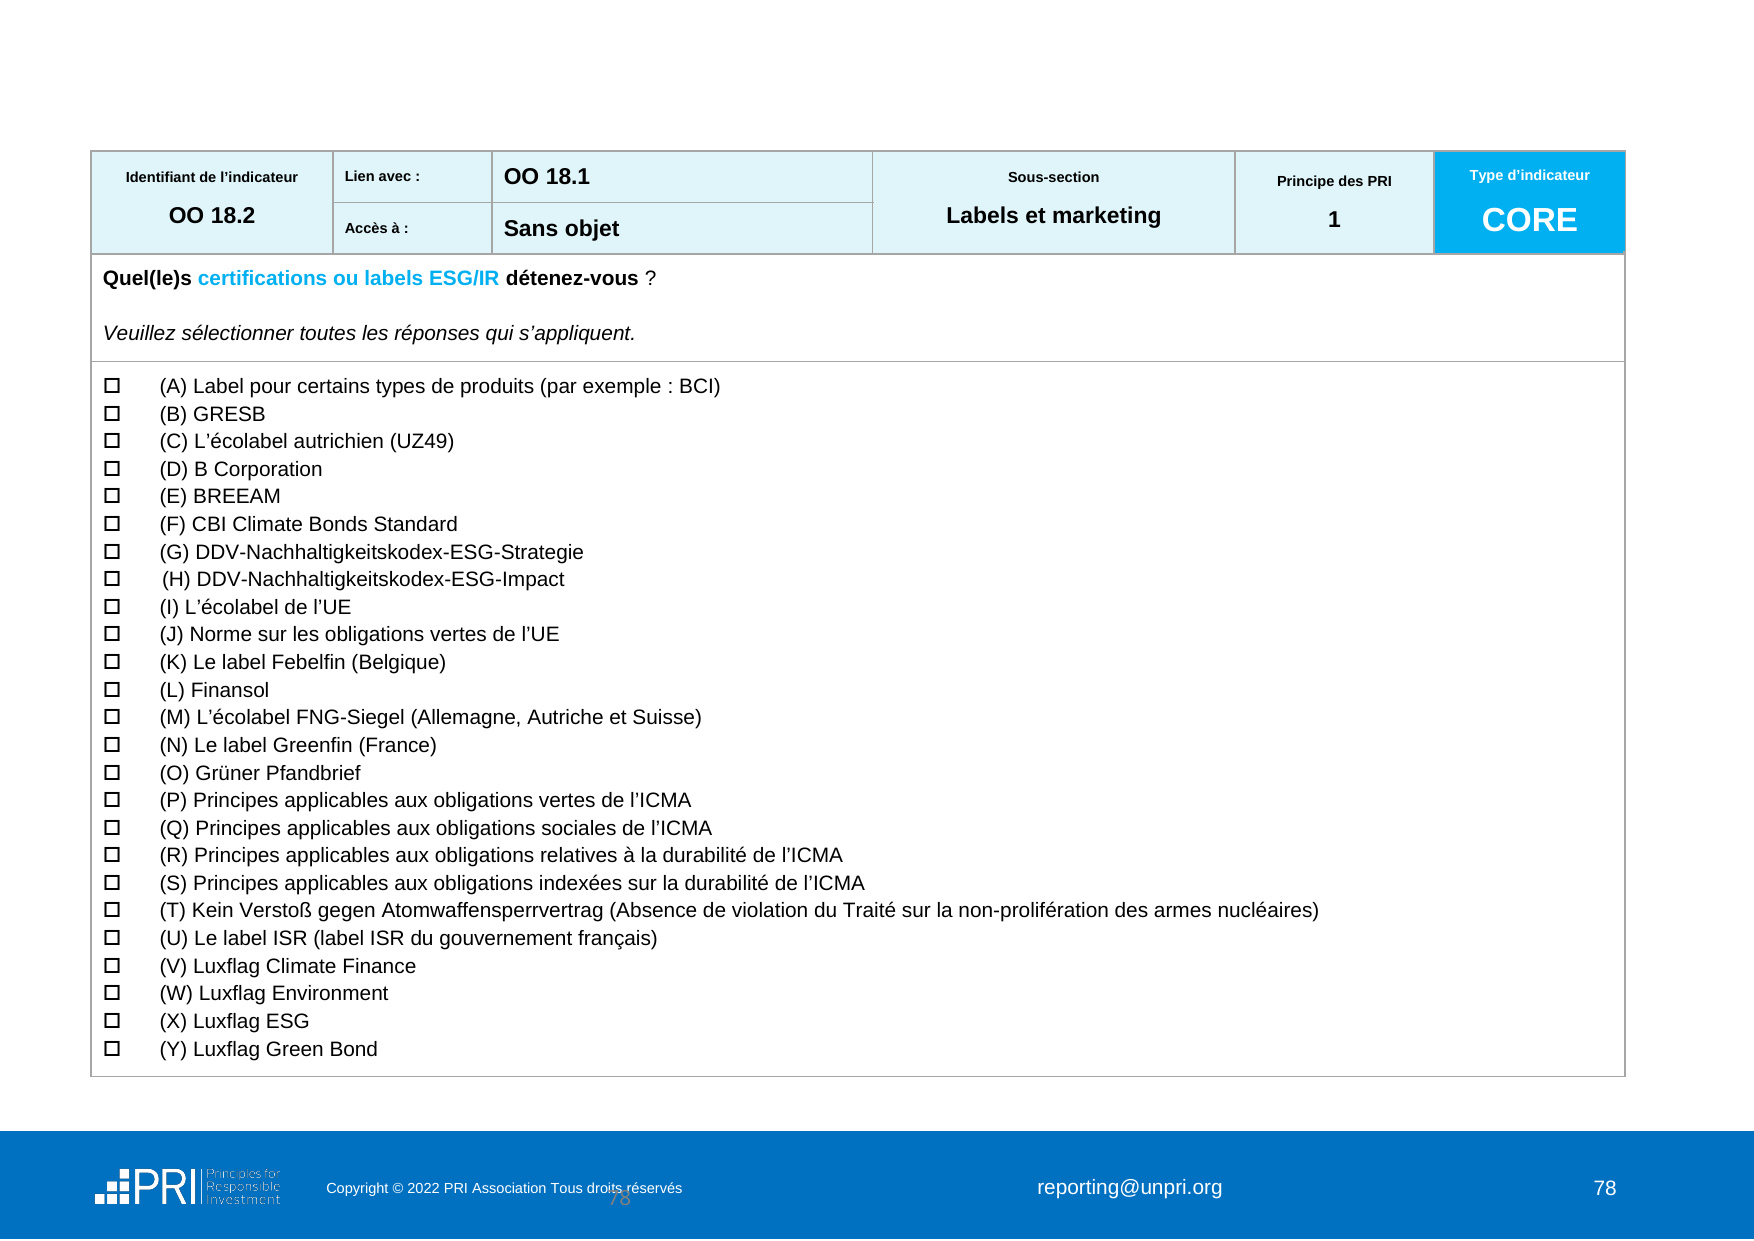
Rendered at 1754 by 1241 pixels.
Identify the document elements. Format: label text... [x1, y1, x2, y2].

table_cell Accès à : [334, 203, 491, 253]
table_header OO 18.1 [493, 152, 872, 201]
table_cell Sans objet [493, 203, 872, 253]
table_cell Quel(le)s certifications ou labels ESG/IR détenez-vous ? Veuillez sélectionner toutes les réponses qui s’appliquent. [92, 255, 1624, 361]
table_header Principe des PRI 1 [1236, 152, 1433, 253]
table_header Type d’indicateur CORE [1435, 152, 1625, 253]
table_header Identifiant de l’indicateur OO 18.2 [92, 152, 332, 253]
table_header Lien avec : [334, 152, 491, 201]
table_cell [92, 362, 1624, 1076]
table_header Sous-section Labels et marketing [873, 152, 1234, 253]
picture [92, 1166, 282, 1207]
